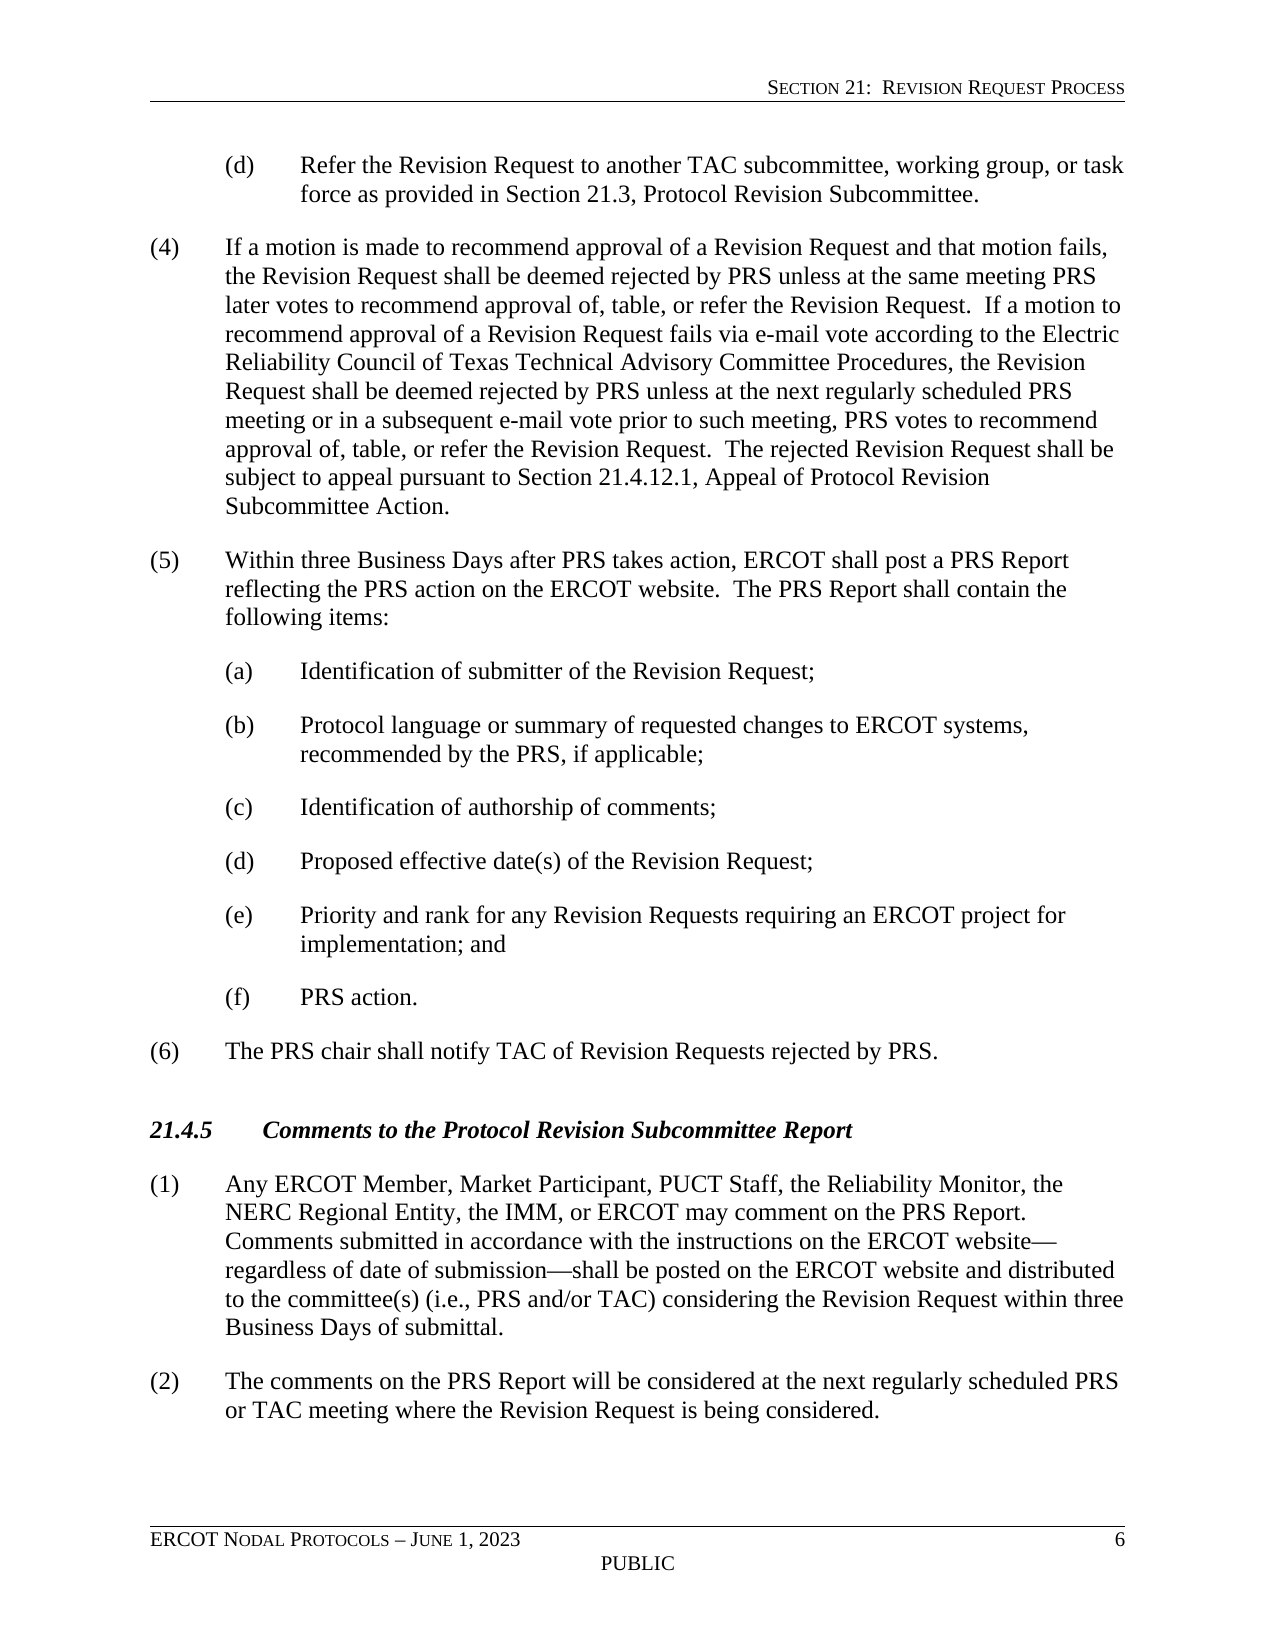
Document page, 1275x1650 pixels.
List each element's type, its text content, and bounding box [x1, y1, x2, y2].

list (a) Identification of submitter of the Revision Request; [225, 656, 1125, 685]
text (2) The comments on the PRS Report will be considered at the next regularly scheduled PRS or TAC meeting where the Revision Request is being considered. [150, 1366, 1125, 1424]
list (e) Priority and rank for any Revision Requests requiring an ERCOT project for implementation; and [225, 900, 1125, 957]
text 21.4.5 Comments to the Protocol Revision Subcommittee Report [150, 1115, 1125, 1144]
text (6) The PRS chair shall notify TAC of Revision Requests rejected by PRS. [150, 1036, 1125, 1065]
list (d) Refer the Revision Request to another TAC subcommittee, working group, or task force as provided in Section 21.3, Protocol Revision Subcommittee. [225, 150, 1125, 207]
list (c) Identification of authorship of comments; [225, 792, 1125, 821]
list (f) action. [225, 982, 1125, 1011]
text (1) Any ERCOT Member, Market Participant, PUCT Staff, the Reliability Monitor, the NERC Regional Entity, the IMM, or ERCOT may comment on the PRS Report. Comments submitted in accordance with the instructions on the ERCOT website—regardless of date of submission—shall be posted on the ERCOT website and distributed to the committee(s) (i.e., PRS and/or TAC) considering the Revision Request within three Business Days of submittal. [150, 1169, 1125, 1341]
list (d) Proposed effective date(s) of the Revision Request; [225, 846, 1125, 875]
text (5) Within three Business Days after PRS takes action, ERCOT shall post a PRS Report reflecting the PRS action on the ERCOT website. The Report shall contain the following items: [150, 545, 1125, 631]
list (b) Protocol language or summary of requested changes to ERCOT systems, recommended by the PRS, if applicable; [225, 710, 1125, 767]
text (4) If a motion is made to recommend approval of a Revision Request and that motion fails, the Revision Request shall be deemed rejected by PRS unless at the same meeting PRS later votes to recommend approval of, table, or refer the Revision Request. If a motion to recommend approval of a Revision Request fails via e-mail vote according to the Electric Reliability Council of Texas Technical Advisory Committee Procedures, the Revision Request shall be deemed rejected by PRS unless at the next regularly scheduled PRS meeting or in a subsequent e-mail vote prior to such meeting, PRS votes to recommend approval of, table, or refer the Revision Request. The rejected Revision Request shall be subject to appeal pursuant to Section 21.4.12.1, Appeal of Protocol Revision Subcommittee Action. [150, 232, 1125, 520]
